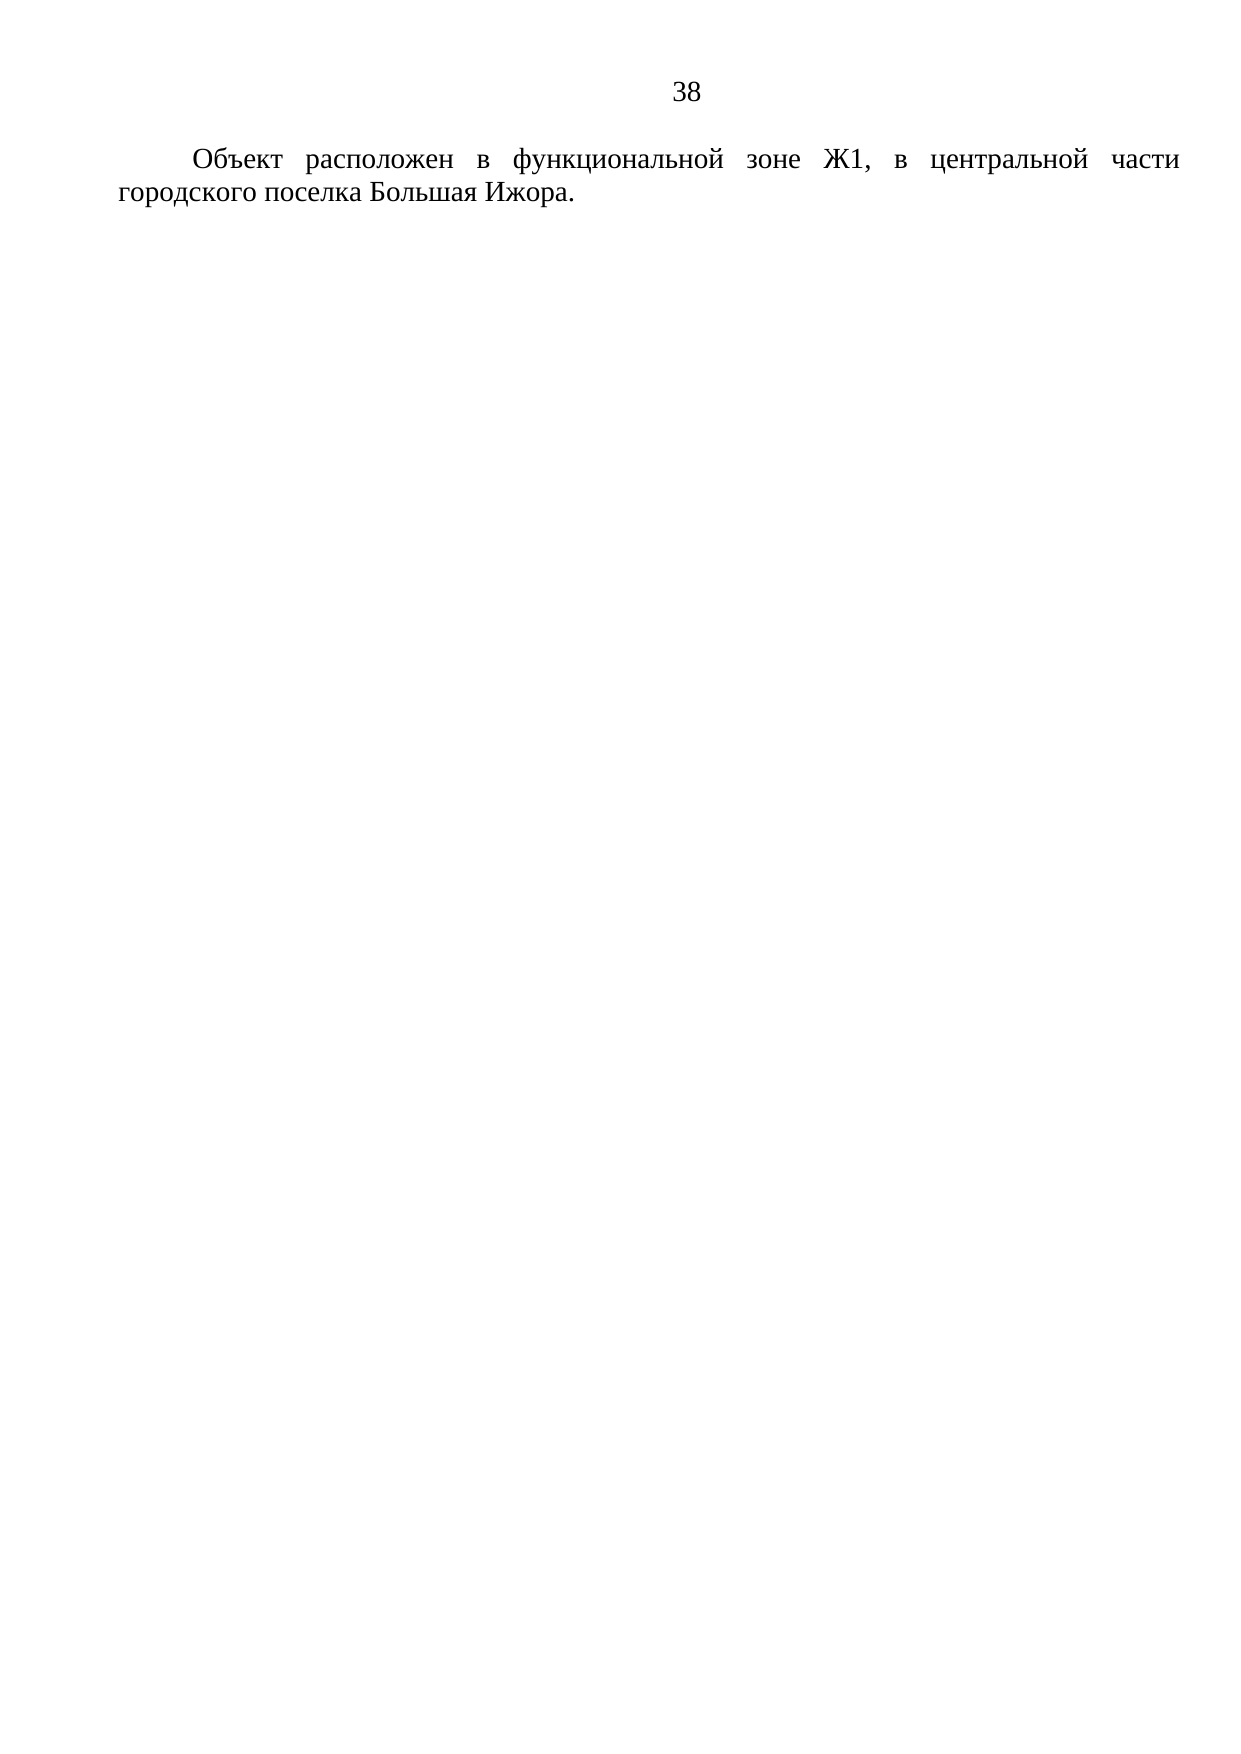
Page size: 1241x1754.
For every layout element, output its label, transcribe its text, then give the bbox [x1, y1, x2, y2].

text Объект расположен в функциональной зоне Ж1, в центральной части городского поселка Большая Ижора. [118, 141, 1181, 208]
